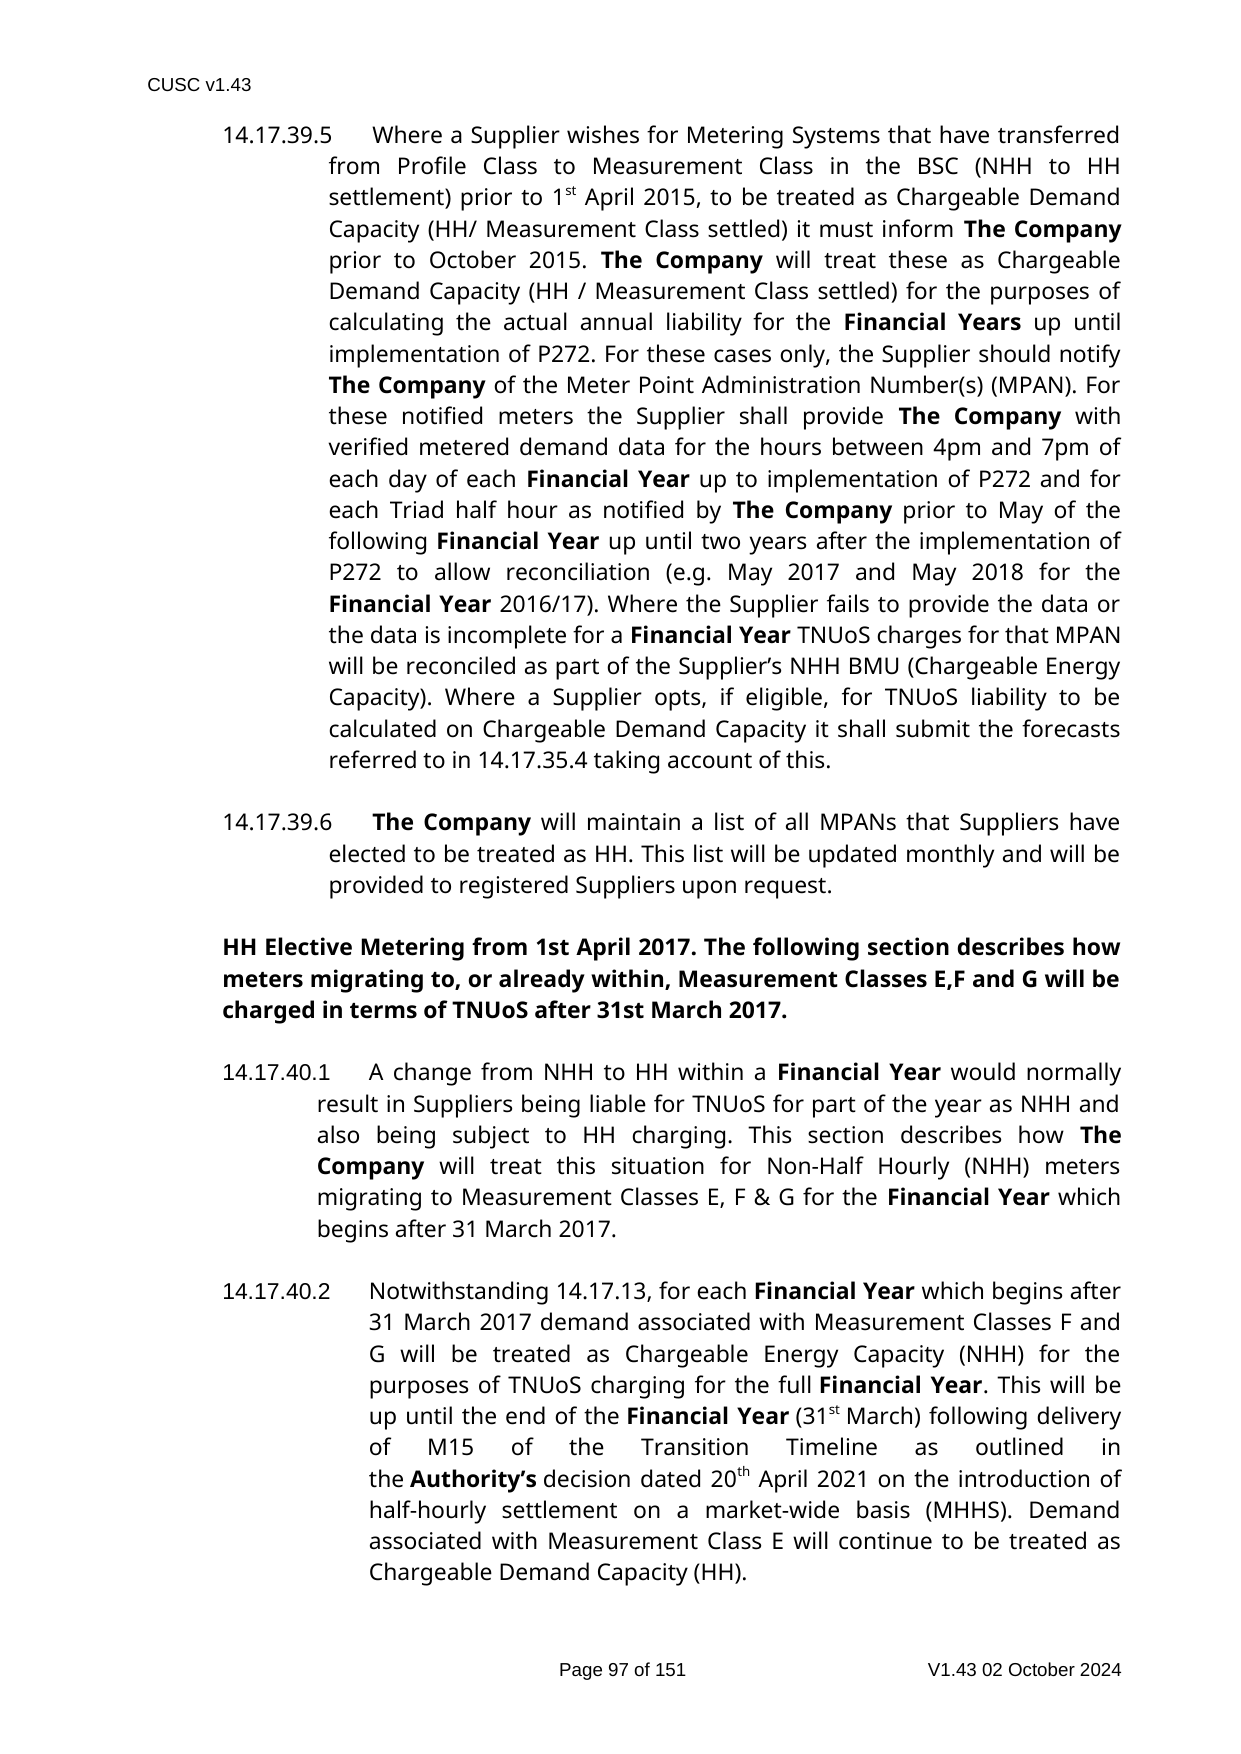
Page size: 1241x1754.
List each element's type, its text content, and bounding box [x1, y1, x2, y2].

list Where a Supplier wishes for Metering Systems that have transferred from Profile Class to Measurement Class in the BSC (NHH to HH settlement) prior to 1st April 2015, to be treated as Chargeable Demand Capacity (HH/ Measurement Class settled) it must inform The Company prior to October 2015. The Company will treat these as Chargeable Demand Capacity (HH / Measurement Class settled) for the purposes of calculating the actual annual liability for the Financial Years up until implementation of P272. For these cases only, the Supplier should notify The Company of the Meter Point Administration Number(s) (MPAN). For these notified meters the Supplier shall provide The Company with verified metered demand data for the hours between 4pm and 7pm of each day of each Financial Year up to implementation of P272 and for each Triad half hour as notified by The Company prior to May of the following Financial Year up until two years after the implementation of P272 to allow reconciliation (e.g. May 2017 and May 2018 for the Financial Year 2016/17). Where the Supplier fails to provide the data or the data is incomplete for a Financial Year TNUoS charges for that MPAN will be reconciled as part of the Supplier’s NHH BMU (Chargeable Energy Capacity). Where a Supplier opts, if eligible, for TNUoS liability to be calculated on Chargeable Demand Capacity it shall submit the forecasts referred to in 14.17.35.4 taking account of this. [222, 119, 1121, 775]
list Notwithstanding 14.17.13, for each Financial Year which begins after 31 March 2017 demand associated with Measurement Classes F and G will be treated as Chargeable Energy Capacity (NHH) for the purposes of TNUoS charging for the full Financial Year. This will be up until the end of the Financial Year (31st March) following delivery of M15 of the Transition Timeline as outlined in the Authority’s decision dated 20th April 2021 on the introduction of half-hourly settlement on a market-wide basis (MHHS). Demand associated with Measurement Class E will continue to be treated as Chargeable Demand Capacity (HH). [222, 1275, 1121, 1587]
list The Company will maintain a list of all MPANs that Suppliers have elected to be treated as HH. This list will be updated monthly and will be provided to registered Suppliers upon request. [222, 806, 1121, 900]
text HH Elective Metering from 1st April 2017. The following section describes how meters migrating to, or already within, Measurement Classes E,F and G will be charged in terms of TNUoS after 31st March 2017. [222, 931, 1121, 1025]
list A change from NHH to HH within a Financial Year would normally result in Suppliers being liable for TNUoS for part of the year as NHH and also being subject to HH charging. This section describes how The Company will treat this situation for Non-Half Hourly (NHH) meters migrating to Measurement Classes E, F & G for the Financial Year which begins after 31 March 2017. [222, 1056, 1121, 1244]
